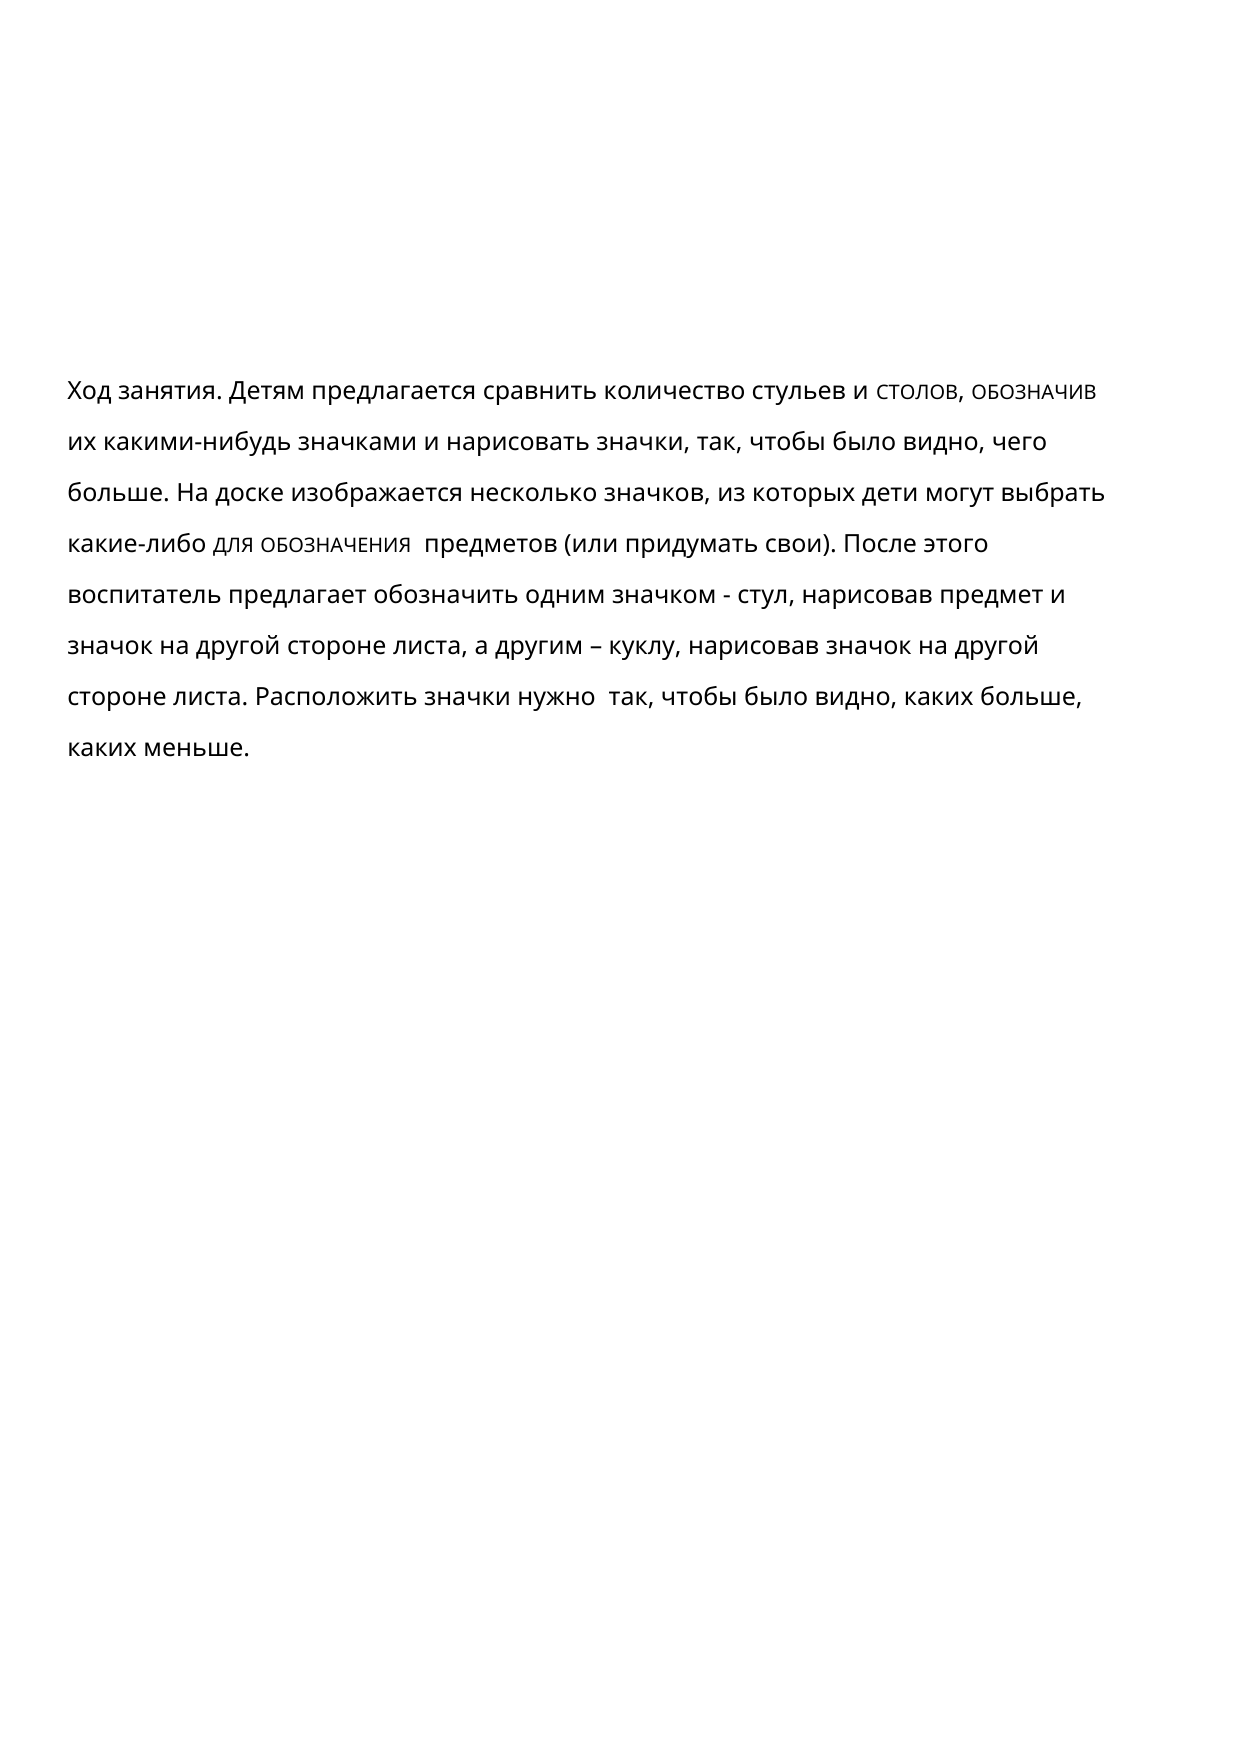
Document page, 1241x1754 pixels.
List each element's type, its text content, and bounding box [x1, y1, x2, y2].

text Ход занятия. Детям предлагается сравнить количество стульев и столов, обозначив их какими-нибудь значками и нарисовать значки, так, чтобы было видно, чего больше. На доске изображается несколько значков, из которых дети могут выбрать какие-либо для обозначения предметов (или придумать свои). После этого воспитатель предлагает обозначить одним значком - стул, нарисовав предмет и значок на другой стороне листа, а другим – куклу, нарисовав значок на другой стороне листа. Расположить значки нужно так, чтобы было видно, каких больше, каких меньше. [67, 372, 1119, 764]
